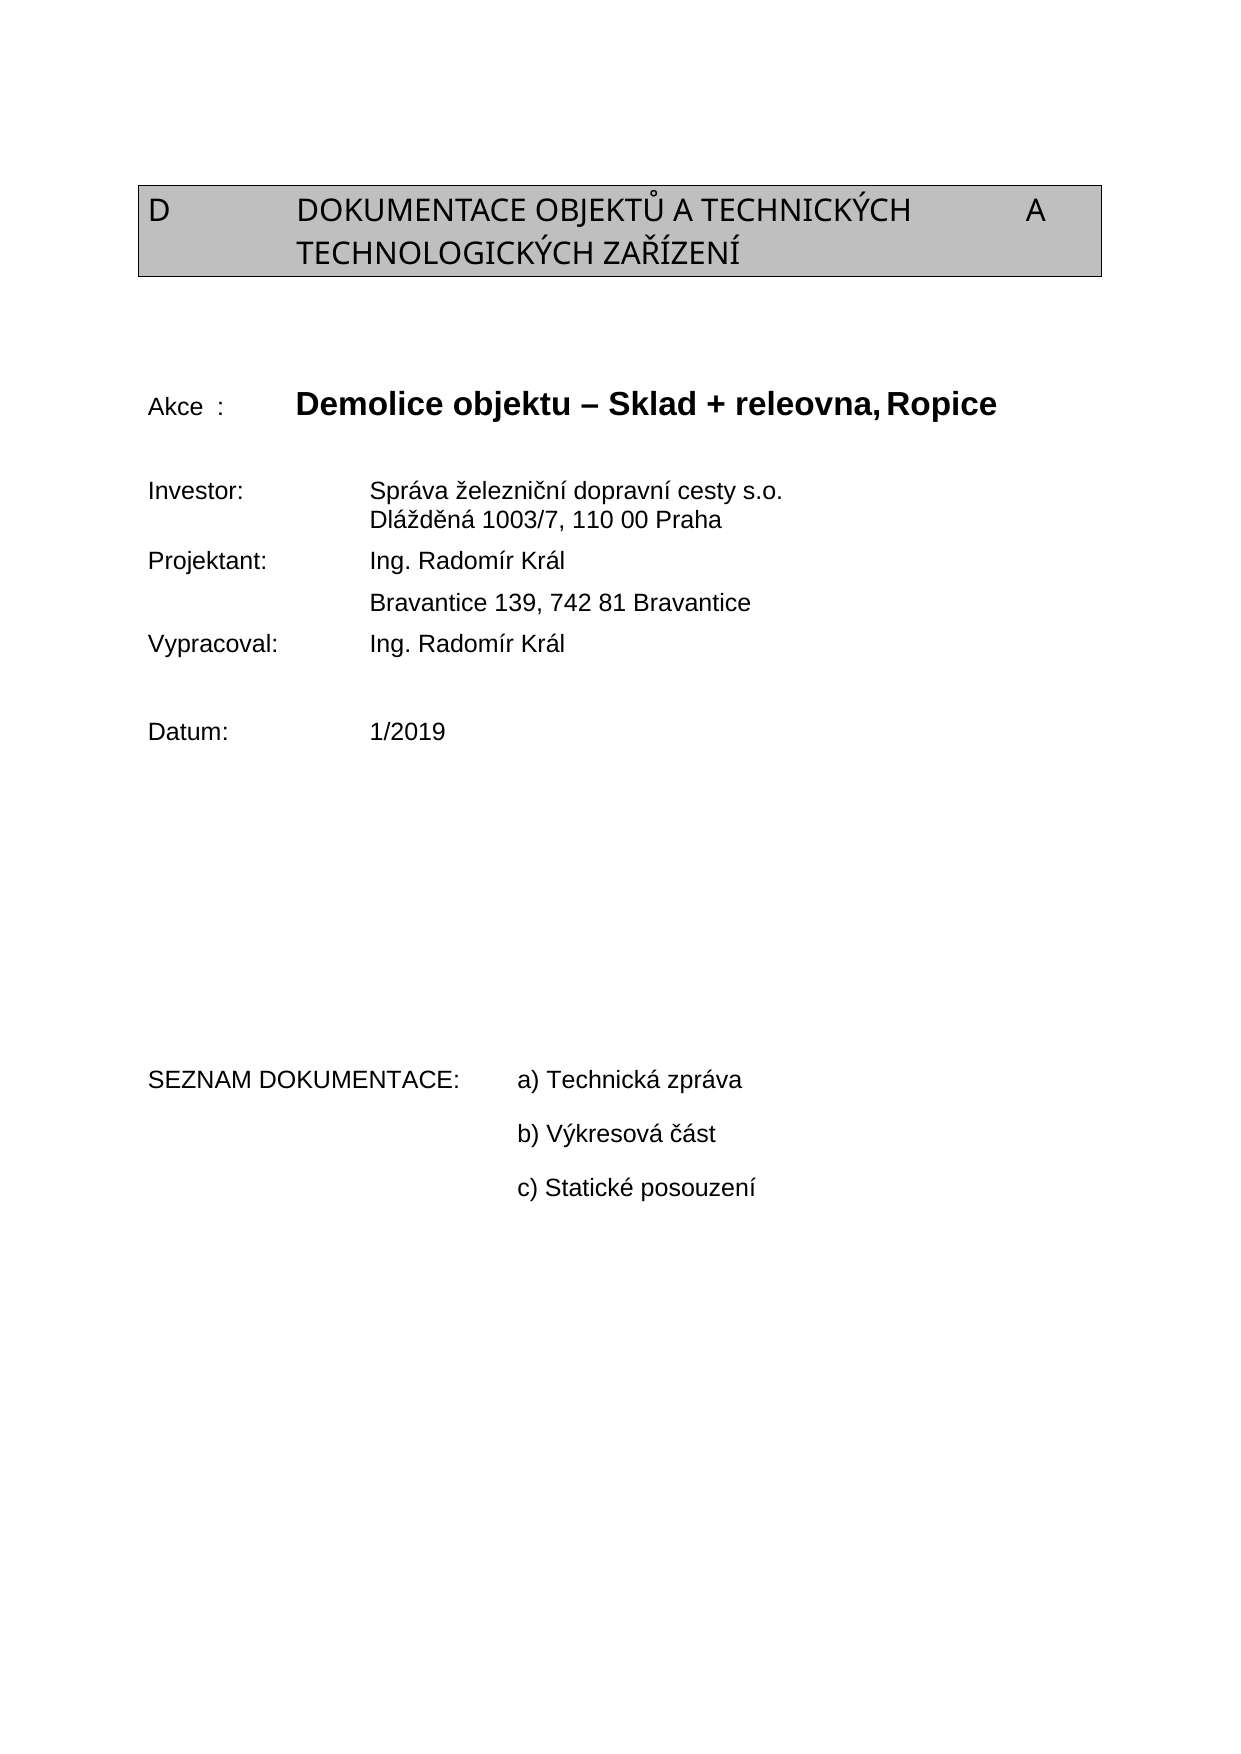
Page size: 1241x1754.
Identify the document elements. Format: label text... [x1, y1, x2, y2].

text Projektant: Ing. Radomír Král [148, 546, 1093, 575]
text Investor: Správa železniční dopravní cesty s.o. Dlážděná 1003/7, 110 00 Praha [148, 476, 1093, 534]
text SEZNAM DOKUMENTACE: a) Technická zpráva [148, 1066, 1092, 1094]
text b) Výkresová část [148, 1119, 1092, 1148]
text Datum : 1/2019 [148, 717, 1093, 745]
text Vypracoval: Ing. Radomír Král [148, 629, 1093, 658]
text c) Statické posouzení [148, 1173, 1092, 1202]
subtitle D Dokumentace objektů a technických a technologických zařízení [139, 186, 1101, 276]
text Akce : Demolice objektu – Sklad + releovna, Ropice [148, 384, 1092, 423]
text Bravantice 139, 742 81 Bravantice [148, 588, 1093, 616]
